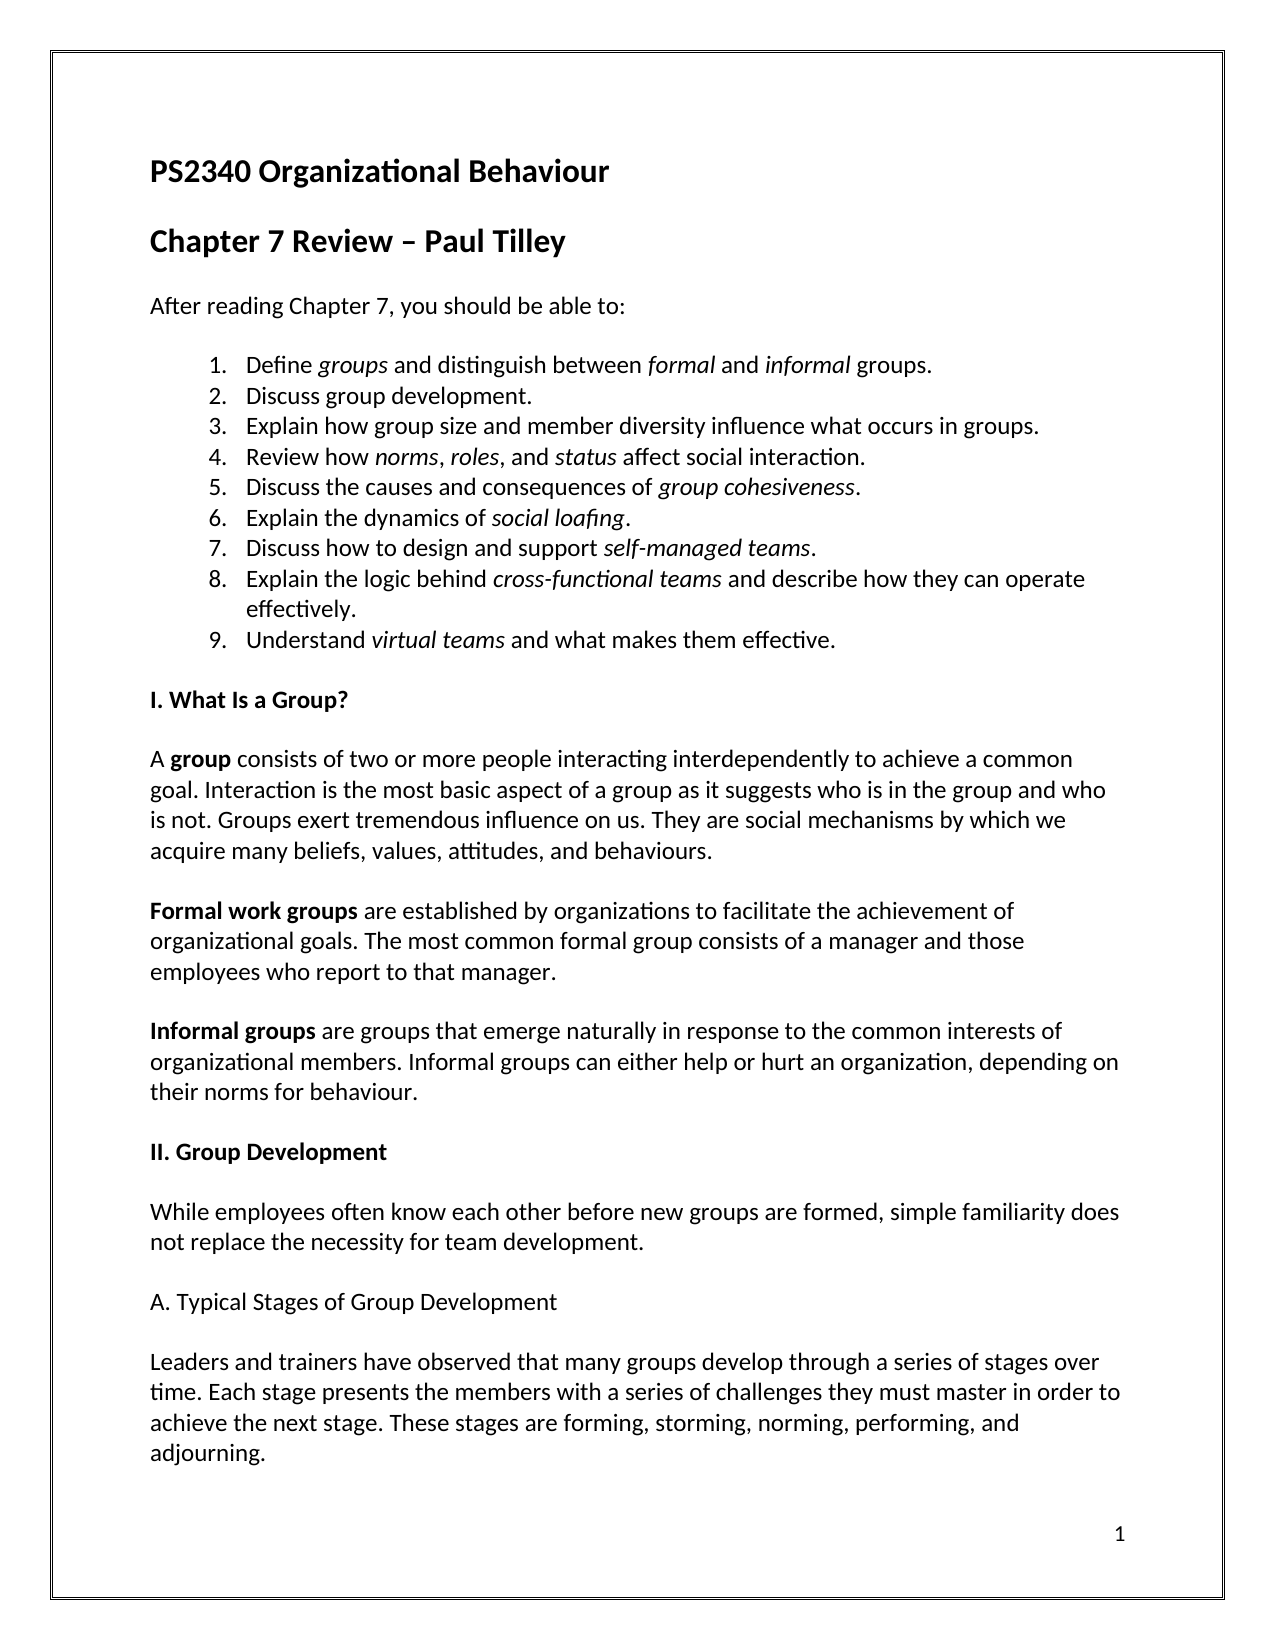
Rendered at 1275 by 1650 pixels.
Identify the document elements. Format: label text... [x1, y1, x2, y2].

text A. Typical Stages of Group Development [150, 1286, 1125, 1317]
text PS2340 Organizational Behaviour [150, 150, 1125, 191]
list Understand virtual teams and what makes them effective. [208, 624, 1125, 655]
list Discuss how to design and support self-managed teams. [208, 533, 1125, 563]
list Discuss the causes and consequences of group cohesiveness. [208, 472, 1125, 502]
list Explain the logic behind cross-functional teams and describe how they can operate effectively. [208, 563, 1125, 624]
text I. What Is a Group? [150, 684, 1125, 714]
text Leaders and trainers have observed that many groups develop through a series of stages over time. Each stage presents the members with a series of challenges they must master in order to achieve the next stage. These stages are forming, storming, norming, performing, and adjourning. [150, 1346, 1125, 1468]
text Formal work groups are established by organizations to facilitate the achievement of organizational goals. The most common formal group consists of a manager and those employees who report to that manager. [150, 895, 1125, 986]
text Chapter 7 Review – Paul Tilley [150, 220, 1125, 261]
list Explain the dynamics of social loafing. [208, 502, 1125, 533]
text Informal groups are groups that emerge naturally in response to the common interests of organizational members. Informal groups can either help or hurt an organization, depending on their norms for behaviour. [150, 1016, 1125, 1107]
text A group consists of two or more people interacting interdependently to achieve a common goal. Interaction is the most basic aspect of a group as it suggests who is in the group and who is not. Groups exert tremendous influence on us. They are social mechanisms by which we acquire many beliefs, values, attitudes, and behaviours. [150, 743, 1125, 866]
text II. Group Development [150, 1136, 1125, 1167]
list Discuss group development. [208, 380, 1125, 411]
list Explain how group size and member diversity influence what occurs in groups. [208, 411, 1125, 441]
list Define groups and distinguish between formal and informal groups. [208, 349, 1125, 380]
list Review how norms, roles, and status affect social interaction. [208, 441, 1125, 472]
text After reading Chapter 7, you should be able to: [150, 290, 1125, 320]
text While employees often know each other before new groups are formed, simple familiarity does not replace the necessity for team development. [150, 1196, 1125, 1257]
